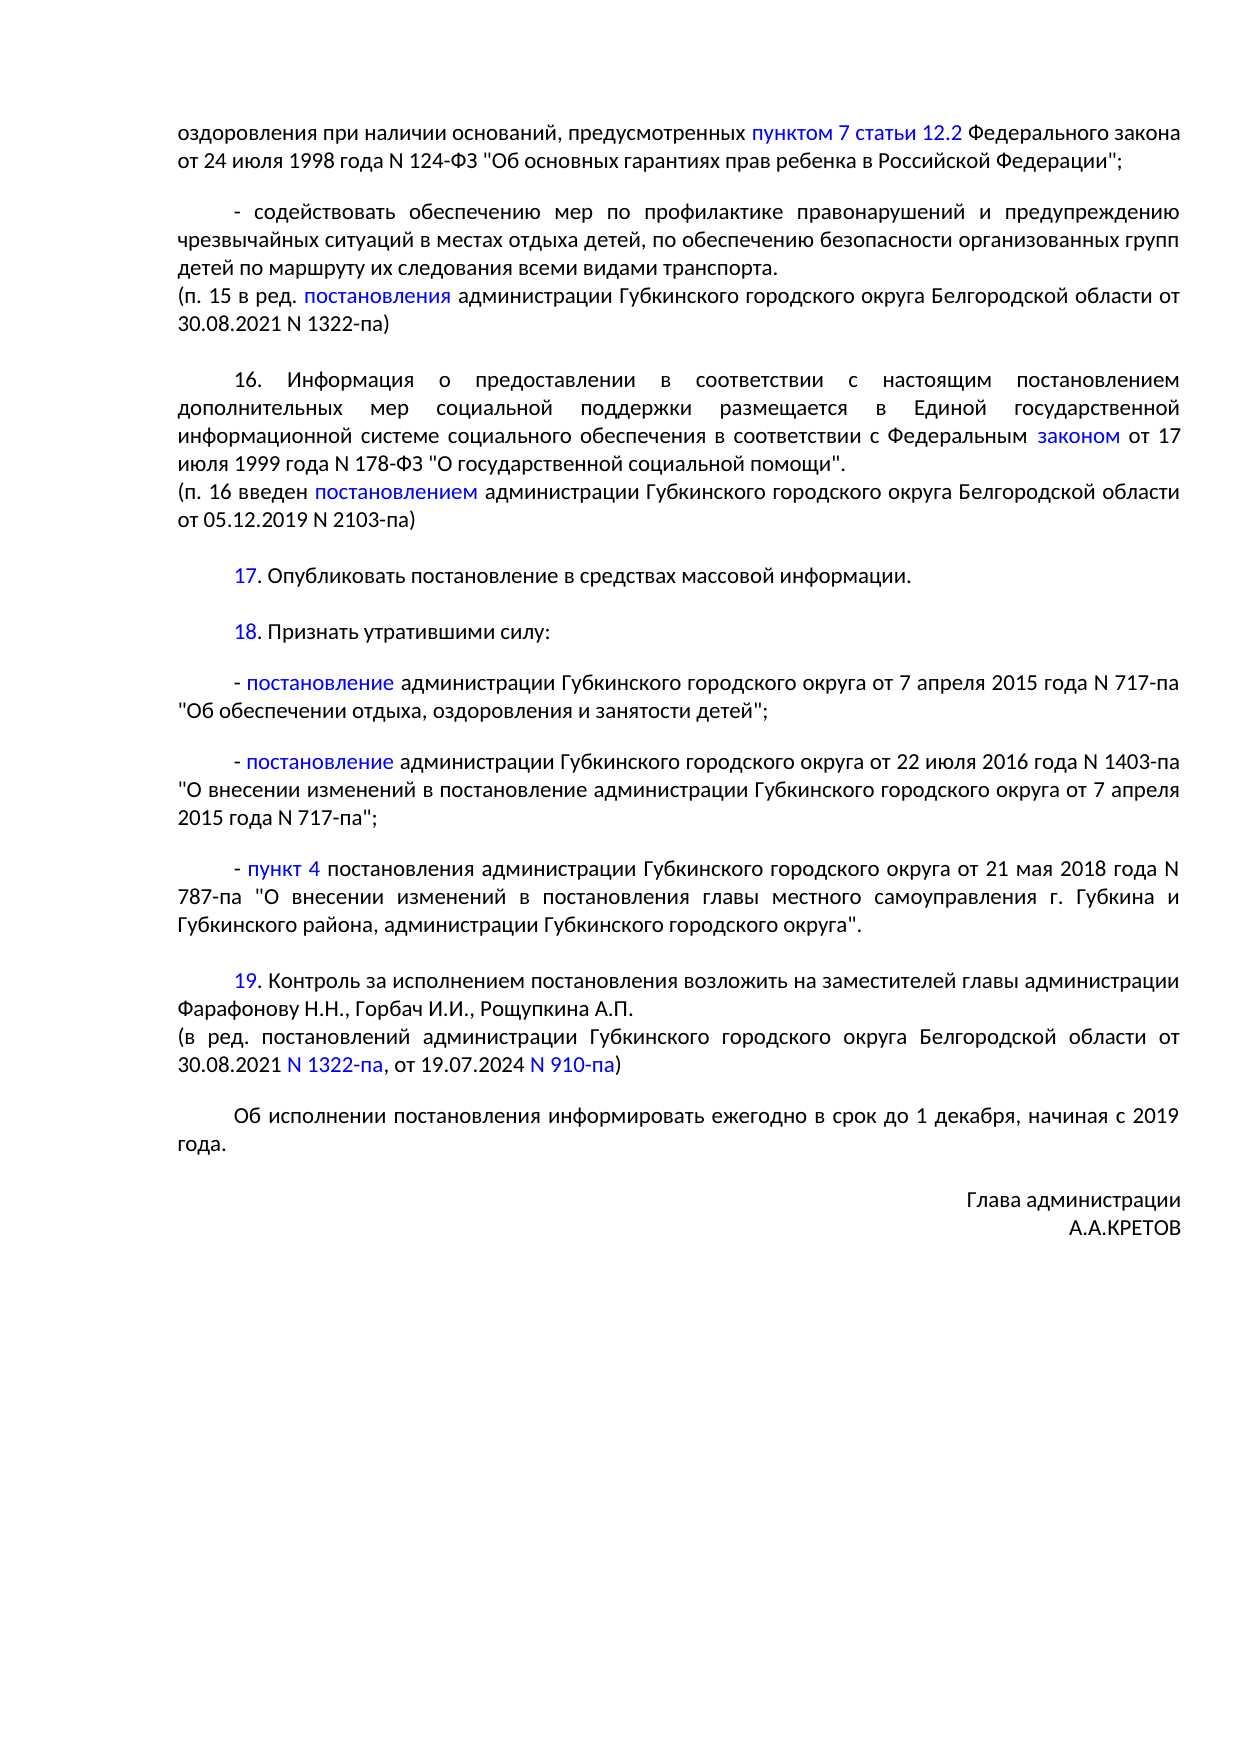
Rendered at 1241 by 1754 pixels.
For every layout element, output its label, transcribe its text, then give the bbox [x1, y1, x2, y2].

text (п. 16 введен постановлением администрации Губкинского городского округа Белгородской области от 05.12.2019 N 2103-па) [177, 477, 1181, 533]
text (в ред. постановлений администрации Губкинского городского округа Белгородской области от 30.08.2021 N 1322-па, от 19.07.2024 N 910-па) [177, 1022, 1181, 1078]
text 19. Контроль за исполнением постановления возложить на заместителей главы администрации Фарафонову Н.Н., Горбач И.И., Рощупкина А.П. [177, 966, 1181, 1022]
text - постановление администрации Губкинского городского округа от 7 апреля 2015 года N 717-па "Об обеспечении отдыха, оздоровления и занятости детей"; [177, 668, 1181, 724]
text (п. 15 в ред. постановления администрации Губкинского городского округа Белгородской области от 30.08.2021 N 1322-па) [177, 281, 1181, 337]
text - пункт 4 постановления администрации Губкинского городского округа от 21 мая 2018 года N 787-па "О внесении изменений в постановления главы местного самоуправления г. Губкина и Губкинского района, администрации Губкинского городского округа". [177, 854, 1181, 938]
text 16. Информация о предоставлении в соответствии с настоящим постановлением дополнительных мер социальной поддержки размещается в Единой государственной информационной системе социального обеспечения в соответствии с Федеральным законом от 17 июля 1999 года N 178-ФЗ "О государственной социальной помощи". [177, 365, 1181, 477]
text 18. Признать утратившими силу: [177, 617, 1181, 645]
text - содействовать обеспечению мер по профилактике правонарушений и предупреждению чрезвычайных ситуаций в местах отдыха детей, по обеспечению безопасности организованных групп детей по маршруту их следования всеми видами транспорта. [177, 197, 1181, 281]
text Глава администрации [177, 1185, 1181, 1213]
text Об исполнении постановления информировать ежегодно в срок до 1 декабря, начиная с 2019 года. [177, 1101, 1181, 1157]
text 17. Опубликовать постановление в средствах массовой информации. [177, 561, 1181, 589]
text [177, 118, 1181, 174]
text А.А.КРЕТОВ [177, 1213, 1181, 1241]
text - постановление администрации Губкинского городского округа от 22 июля 2016 года N 1403-па "О внесении изменений в постановление администрации Губкинского городского округа от 7 апреля 2015 года N 717-па"; [177, 747, 1181, 831]
